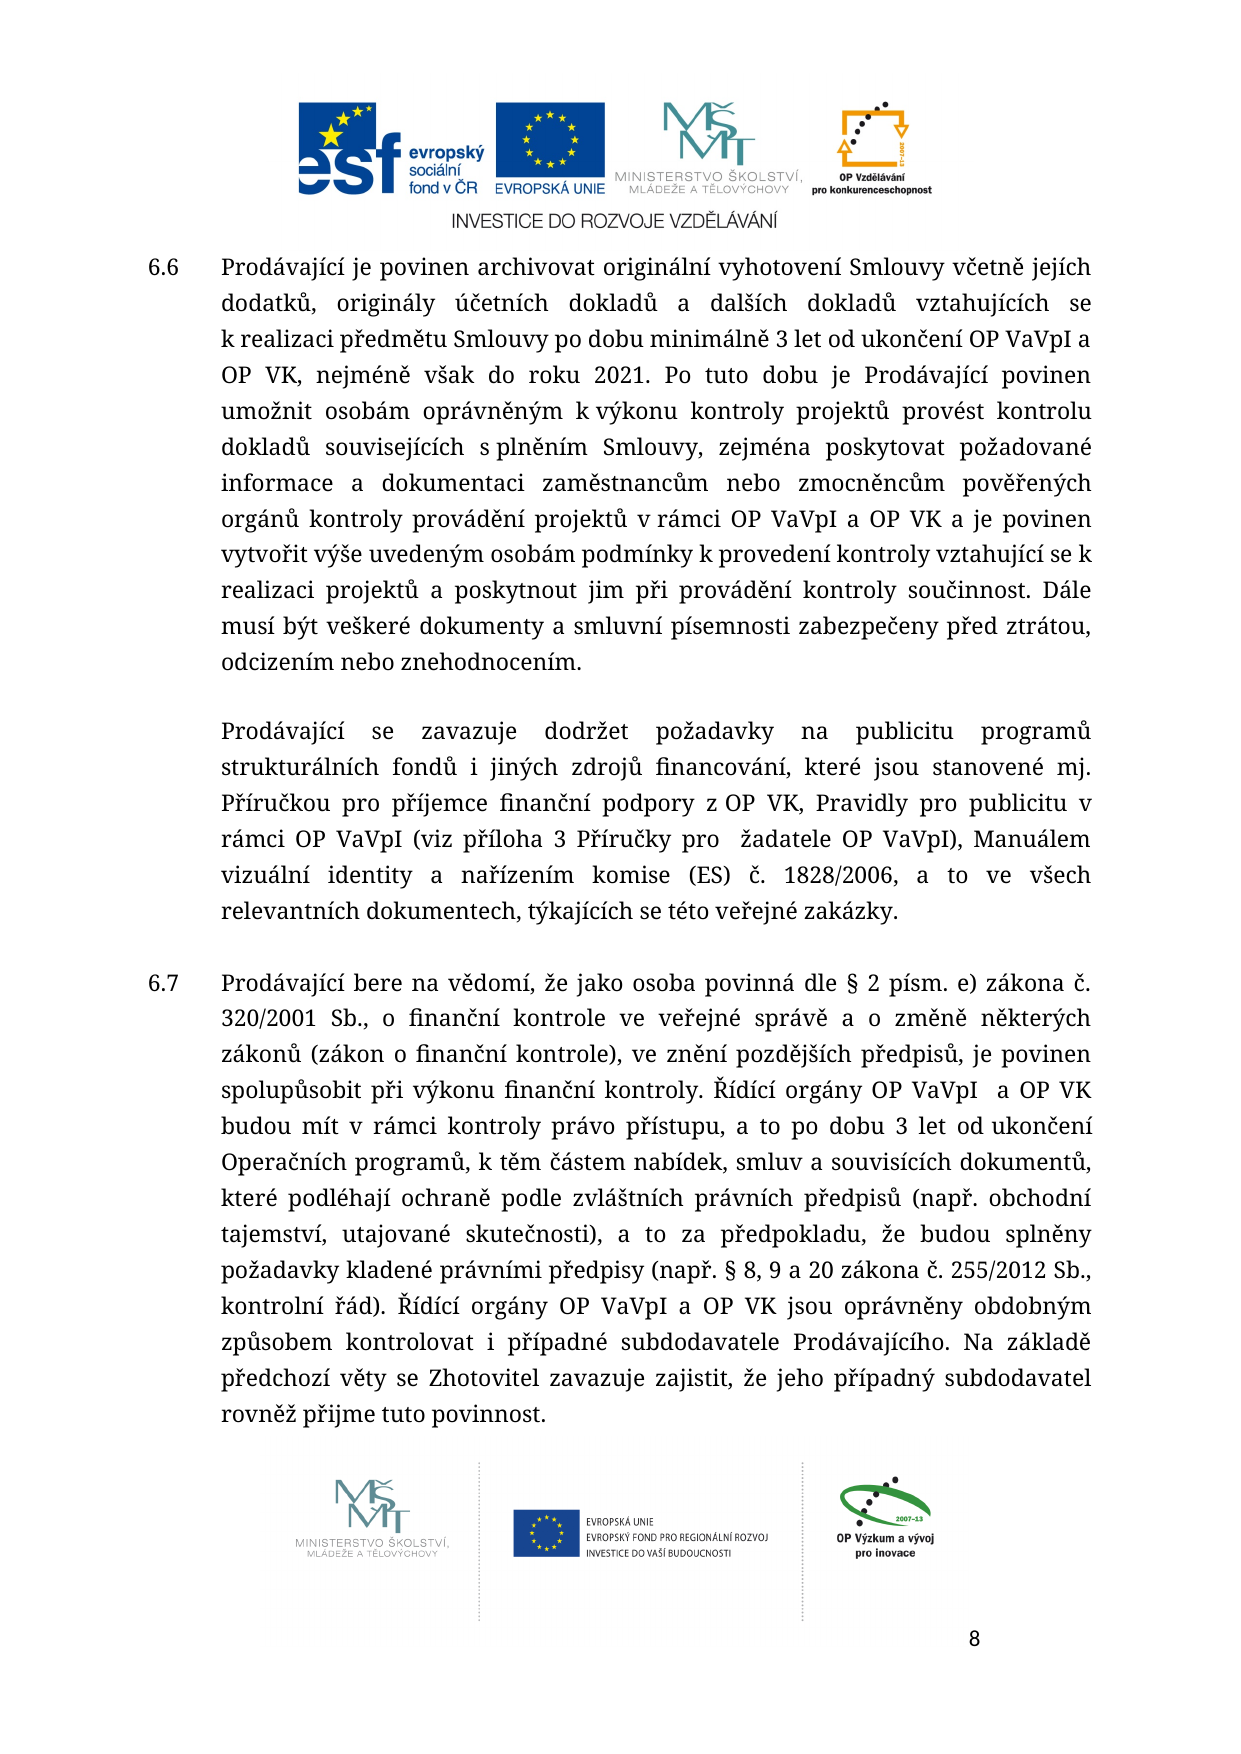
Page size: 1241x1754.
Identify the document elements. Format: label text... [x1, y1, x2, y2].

picture [260, 1436, 969, 1647]
text 6.7 Prodávající bere na vědomí, že jako osoba povinná dle § 2 písm. e) zákona č. 320/2001 Sb., o finanční kontrole ve veřejné správě a o změně některých zákonů (zákon o finanční kontrole), ve znění pozdějších předpisů, je povinen spolupůsobit při výkonu finanční kontroly. Řídící orgány OP VaVpI a OP VK budou mít v rámci kontroly právo přístupu, a to po dobu 3 let od ukončení Operačních programů, k těm částem nabídek, smluv a souvisících dokumentů, které podléhají ochraně podle zvláštních právních předpisů (např. obchodní tajemství, utajované skutečnosti), a to za předpokladu, že budou splněny požadavky kladené právními předpisy (např. § 8, 9 a 20 zákona č. 255/2012 Sb., kontrolní řád). Řídící orgány OP VaVpI a OP VK jsou oprávněny obdobným způsobem kontrolovat i případné subdodavatele Prodávajícího. Na základě předchozí věty se Zhotovitel zavazuje zajistit, že jeho případný subdodavatel rovněž přijme tuto povinnost. [148, 966, 1093, 1429]
text Prodávající se zavazuje dodržet požadavky na publicitu programů strukturálních fondů i jiných zdrojů financování, které jsou stanovené mj. Příručkou pro příjemce finanční podpory z OP VK, Pravidly pro publicitu v rámci OP VaVpI (viz příloha 3 Příručky pro žadatele OP VaVpI), Manuálem vizuální identity a nařízením komise (ES) č. 1828/2006, a to ve všech relevantních dokumentech, týkajících se této veřejné zakázky. [148, 715, 1093, 926]
text 6.6 Prodávající je povinen archivovat originální vyhotovení Smlouvy včetně jejích dodatků, originály účetních dokladů a dalších dokladů vztahujících se k realizaci předmětu Smlouvy po dobu minimálně 3 let od ukončení OP VaVpI a OP VK, nejméně však do roku 2021. Po tuto dobu je Prodávající povinen umožnit osobám oprávněným k výkonu kontroly projektů provést kontrolu dokladů souvisejících s plněním Smlouvy, zejména poskytovat požadované informace a dokumentaci zaměstnancům nebo zmocněncům pověřených orgánů kontroly provádění projektů v rámci OP VaVpI a OP VK a je povinen vytvořit výše uvedeným osobám podmínky k provedení kontroly vztahující se k realizaci projektů a poskytnout jim při provádění kontroly součinnost. Dále musí být veškeré dokumenty a smluvní písemnosti zabezpečeny před ztrátou, odcizením nebo znehodnocením. [148, 251, 1093, 677]
picture [265, 73, 975, 251]
